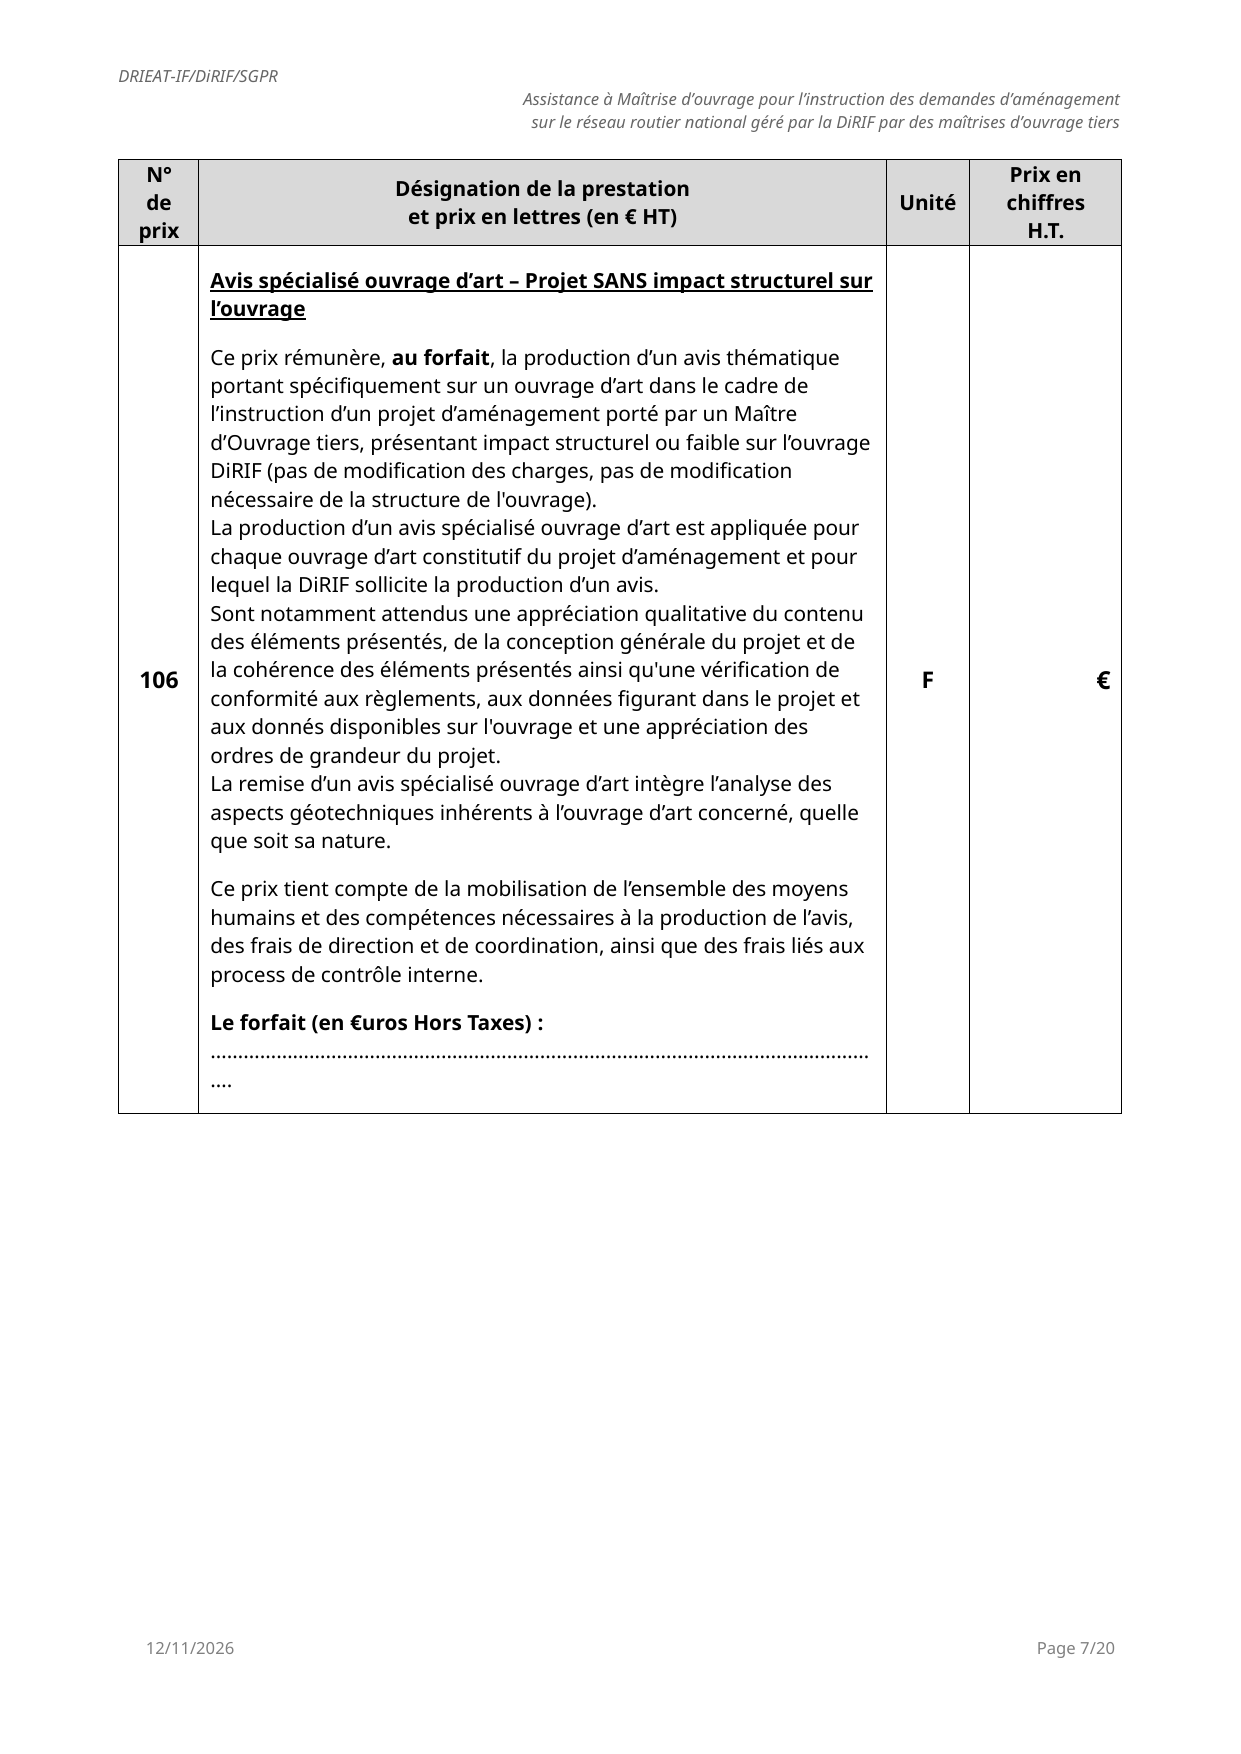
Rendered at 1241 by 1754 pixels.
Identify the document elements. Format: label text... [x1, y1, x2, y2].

table_header Désignation de la prestation et prix en lettres (en € HT) [199, 160, 886, 245]
table_cell 106 [119, 246, 198, 1113]
table_header Unité [887, 160, 969, 245]
table_header Prix en chiffres H.T. [970, 160, 1121, 245]
table_cell Avis spécialisé ouvrage d’art – Projet SANS impact structurel sur l’ouvrage Ce prix rémunère, au forfait, la production d’un avis thématique portant spécifiquement sur un ouvrage d’art dans le cadre de l’instruction d’un projet d’aménagement porté par un Maître d’Ouvrage tiers, présentant impact structurel ou faible sur l’ouvrage DiRIF (pas de modification des charges, pas de modification nécessaire de la structure de l'ouvrage). La production d’un avis spécialisé ouvrage d’art est appliquée pour chaque ouvrage d’art constitutif du projet d’aménagement et pour lequel la DiRIF sollicite la production d’un avis. Sont notamment attendus une appréciation qualitative du contenu des éléments présentés, de la conception générale du projet et de la cohérence des éléments présentés ainsi qu'une vérification de conformité aux règlements, aux données figurant dans le projet et aux donnés disponibles sur l'ouvrage et une appréciation des ordres de grandeur du projet. La remise d’un avis spécialisé ouvrage d’art intègre l’analyse des aspects géotechniques inhérents à l’ouvrage d’art concerné, quelle que soit sa nature. Ce prix tient compte de la mobilisation de l’ensemble des moyens humains et des compétences nécessaires à la production de l’avis, des frais de direction et de coordination, ainsi que des frais liés aux process de contrôle interne. Le forfait (en €uros Hors Taxes) : ……………………………………………………………………………………………………………. [199, 246, 886, 1113]
table_cell € [970, 246, 1121, 1113]
table_header N° de prix [119, 160, 198, 245]
table_cell F [887, 246, 969, 1113]
